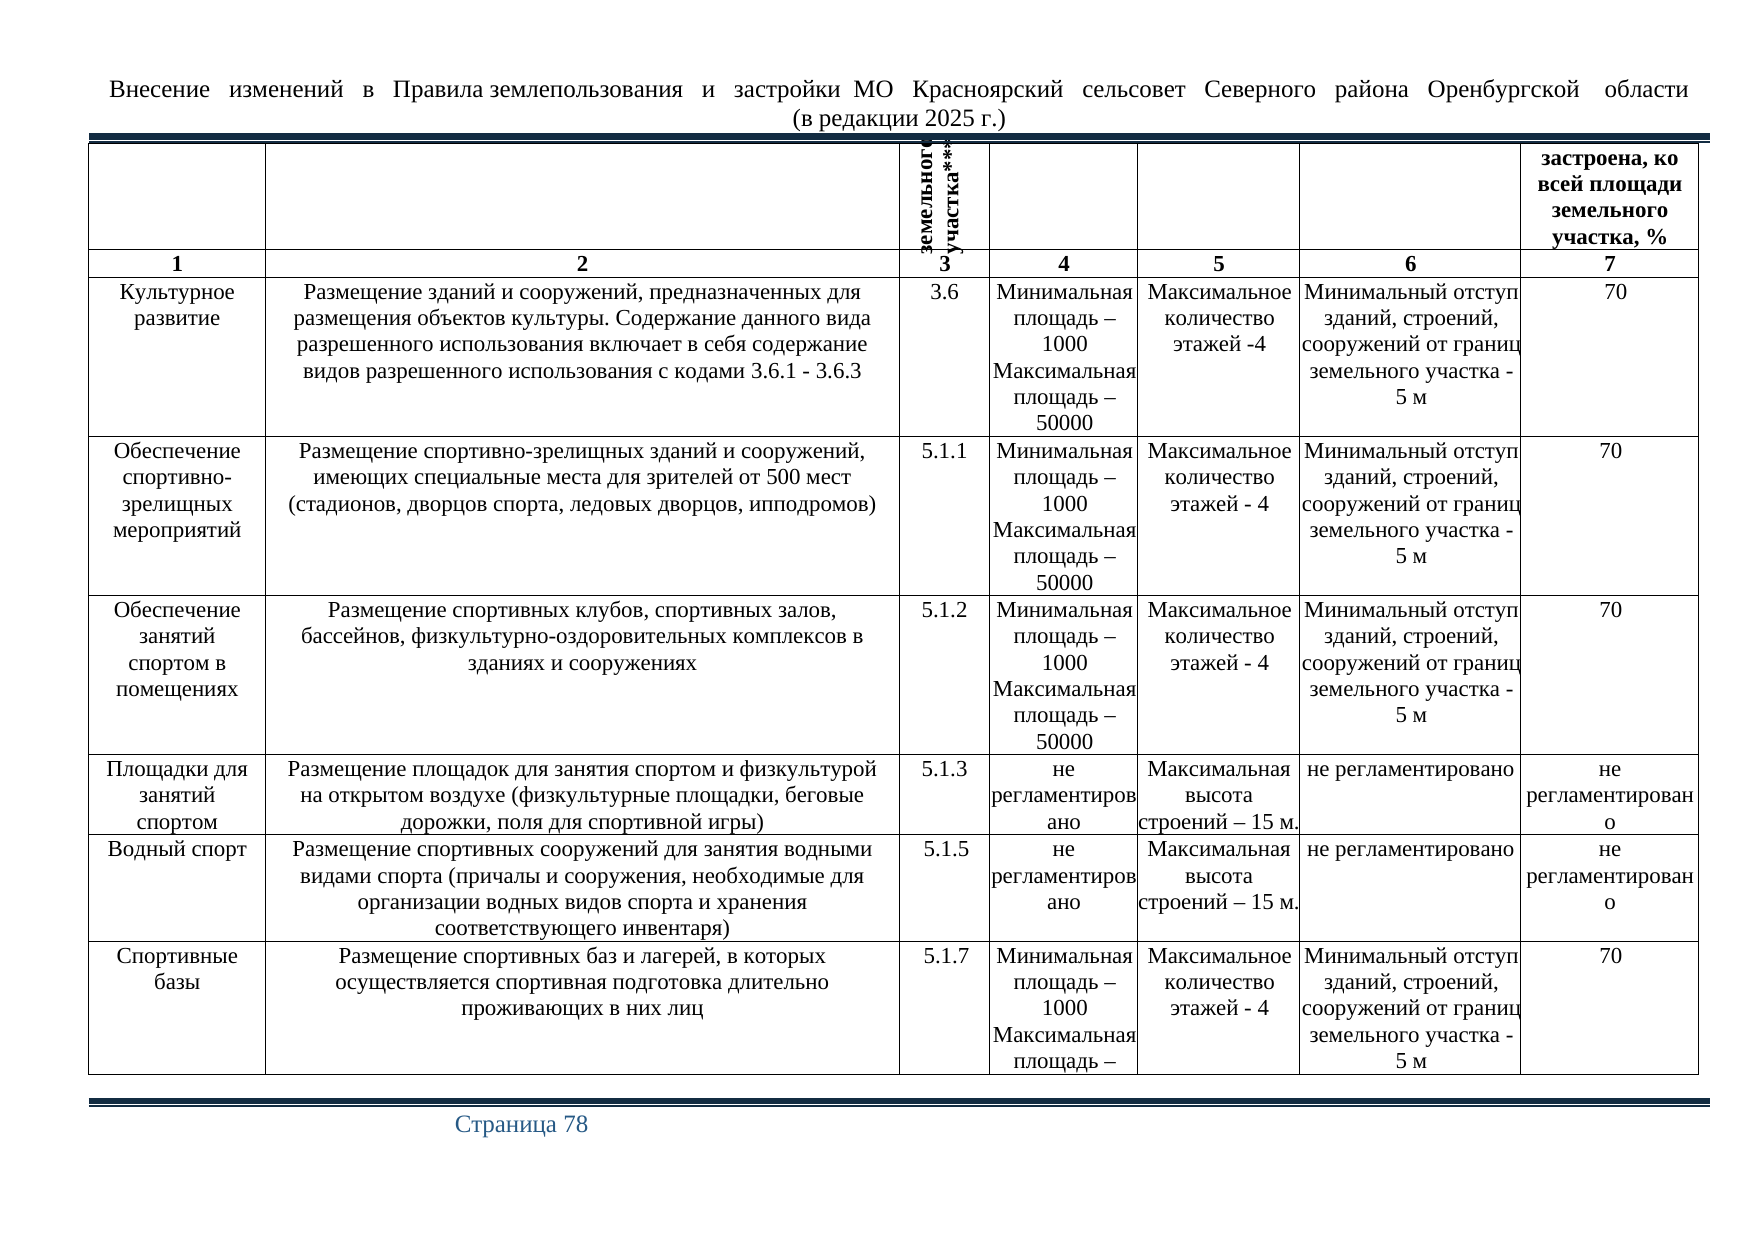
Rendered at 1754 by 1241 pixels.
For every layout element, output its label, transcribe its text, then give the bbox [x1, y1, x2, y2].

table_cell 5.1.2 [900, 596, 989, 754]
table_cell Минимальный отступ зданий, строений, сооружений от границ земельного участка - 5 м [1300, 437, 1520, 595]
table_cell не регламентировано [990, 755, 1137, 834]
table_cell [1300, 144, 1520, 249]
table_cell 6 [1300, 250, 1520, 277]
table_cell Размещение зданий и сооружений, предназначенных для размещения объектов культуры. Содержание данного вида разрешенного использования включает в себя содержание видов разрешенного использования с кодами 3.6.1 - 3.6.3 [266, 278, 899, 436]
table_cell Максимальная высота строений – 15 м. [1138, 755, 1299, 834]
table_cell Водный спорт [89, 835, 265, 941]
table_cell 2 [266, 250, 899, 277]
table_cell Максимальное количество этажей - 4 [1138, 437, 1299, 595]
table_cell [1138, 942, 1299, 1073]
table_cell Размещение спортивных сооружений для занятия водными видами спорта (причалы и сооружения, необходимые для организации водных видов спорта и хранения соответствующего инвентаря) [266, 835, 899, 941]
table_cell не регламентировано [1521, 835, 1698, 941]
table_cell Минимальная площадь – 1000 Максимальная площадь – 50000 [990, 596, 1137, 754]
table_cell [1138, 144, 1299, 249]
table_cell 7 [1521, 250, 1698, 277]
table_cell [1521, 144, 1698, 249]
table_cell не регламентировано [1521, 755, 1698, 834]
table_cell 5 [1138, 250, 1299, 277]
table_cell Размещение площадок для занятия спортом и физкультурой на открытом воздухе (физкультурные площадки, беговые дорожки, поля для спортивной игры) [266, 755, 899, 834]
table_cell 5.1.3 [900, 755, 989, 834]
table_cell 5.1.5 [900, 835, 989, 941]
table_cell Максимальное количество этажей -4 [1138, 278, 1299, 436]
table_cell 4 [990, 250, 1137, 277]
table_cell Минимальная площадь – 1000 Максимальная площадь – 50000 [990, 437, 1137, 595]
table_cell не регламентировано [990, 835, 1137, 941]
table_cell 70 [1521, 437, 1698, 595]
table_cell Размещение спортивно-зрелищных зданий и сооружений, имеющих специальные места для зрителей от 500 мест (стадионов, дворцов спорта, ледовых дворцов, ипподромов) [266, 437, 899, 595]
table_cell Максимальная высота строений – 15 м. [1138, 835, 1299, 941]
table_cell не регламентировано [1300, 755, 1520, 834]
table_cell 70 [1521, 278, 1698, 436]
table_cell 3 [900, 250, 989, 277]
table_cell Спортивные базы [89, 942, 265, 1073]
table_cell Обеспечение спортивно-зрелищных мероприятий [89, 437, 265, 595]
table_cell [266, 942, 899, 1073]
table_cell Минимальная площадь – 1000 Максимальная площадь – 50000 [990, 278, 1137, 436]
table_cell 1 [89, 250, 265, 277]
table_cell 70 [1521, 596, 1698, 754]
table_cell Минимальный отступ зданий, строений, сооружений от границ земельного участка - 5 м [1300, 596, 1520, 754]
table_cell Максимальное количество этажей - 4 [1138, 596, 1299, 754]
table_cell 5.1.1 [900, 437, 989, 595]
table_cell Культурное развитие [89, 278, 265, 436]
table_cell Минимальный отступ зданий, строений, сооружений от границ земельного участка - 5 м [1300, 278, 1520, 436]
table_cell Площадки для занятий спортом [89, 755, 265, 834]
table_cell 5.1.7 [900, 942, 989, 1073]
table_cell не регламентировано [1300, 835, 1520, 941]
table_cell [990, 144, 1137, 249]
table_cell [990, 942, 1137, 1073]
table_cell Размещение спортивных клубов, спортивных залов, бассейнов, физкультурно-оздоровительных комплексов в зданиях и сооружениях [266, 596, 899, 754]
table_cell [1300, 942, 1520, 1073]
table_cell Обеспечение занятий спортом в помещениях [89, 596, 265, 754]
table_cell 3.6 [900, 278, 989, 436]
table_cell 70 [1521, 942, 1698, 1073]
